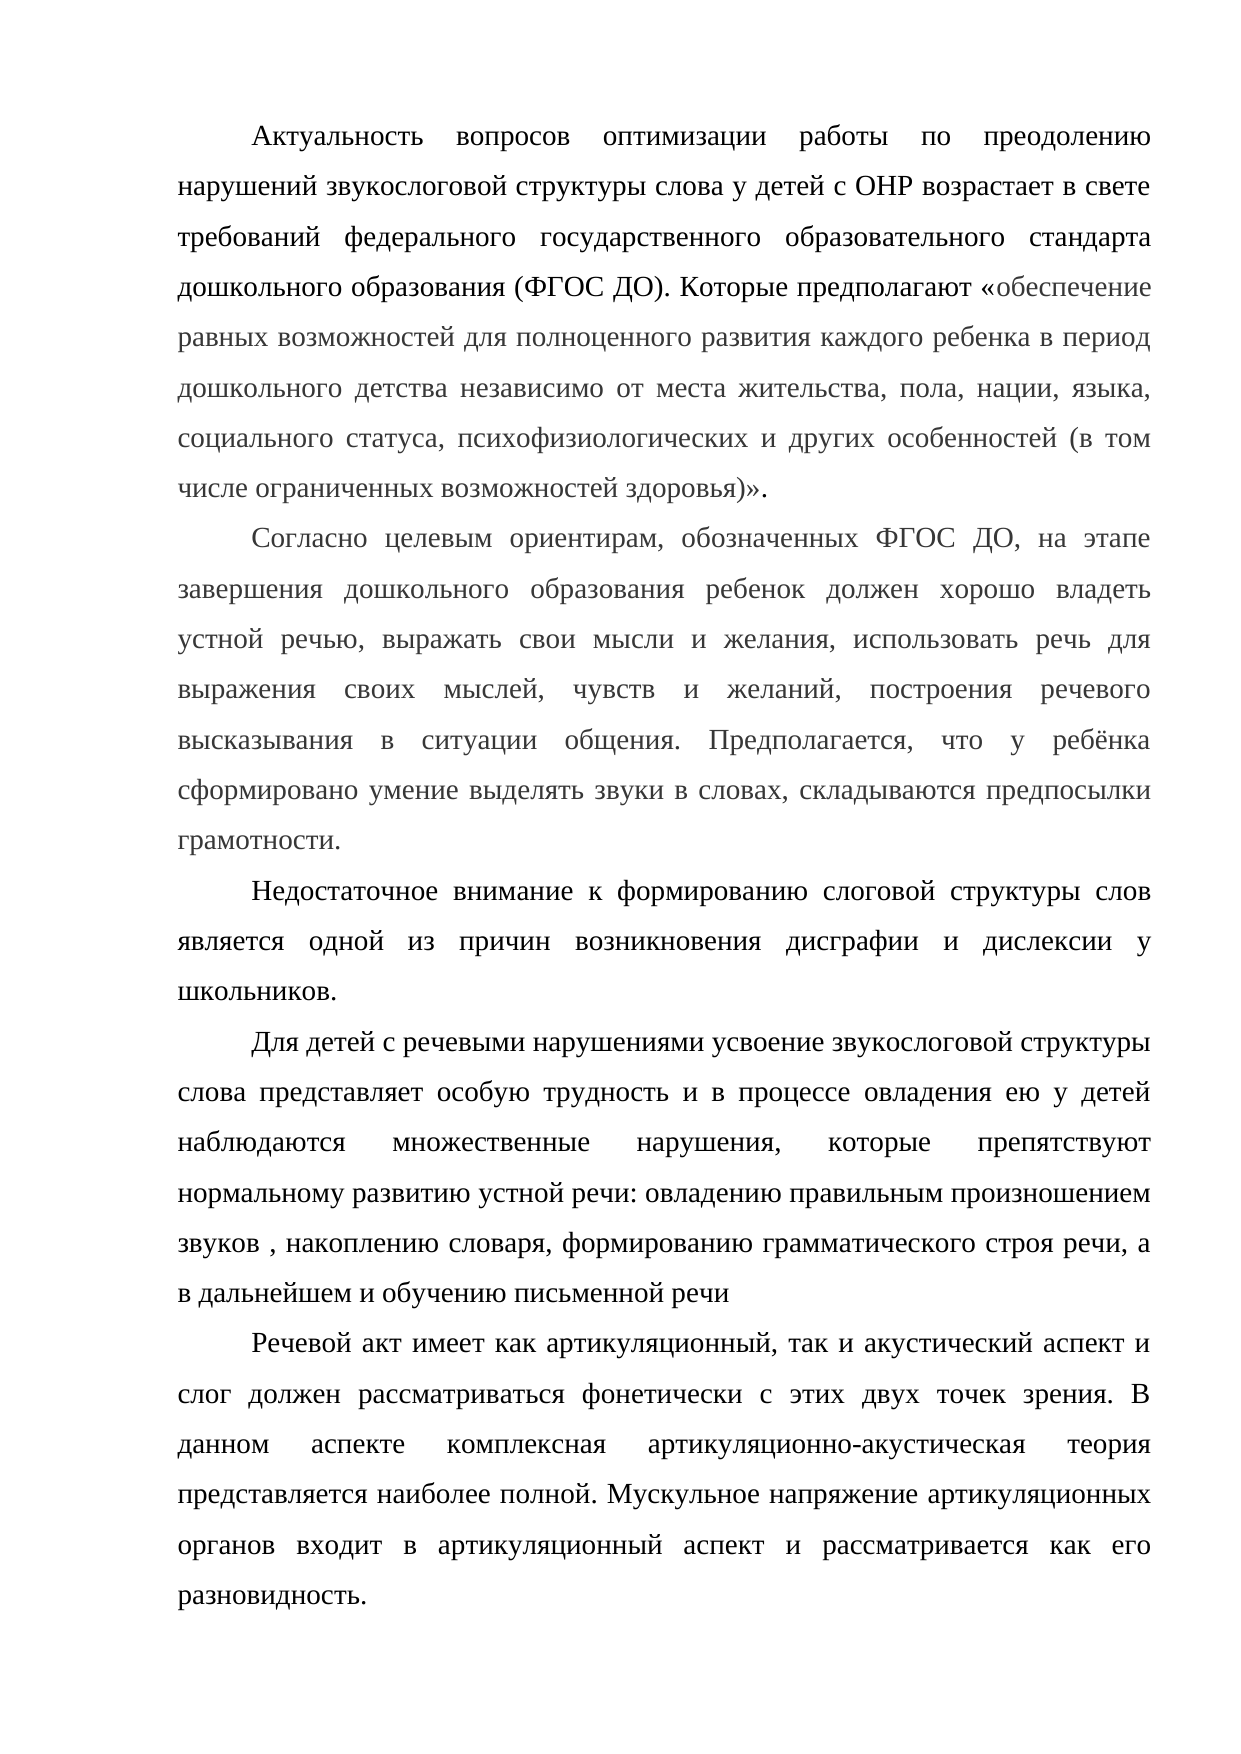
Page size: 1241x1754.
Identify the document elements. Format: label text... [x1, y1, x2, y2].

text Речевой акт имеет как артикуляционный, так и акустический аспект и слог должен рассматриваться фонетически с этих двух точек зрения. В данном аспекте комплексная артикуляционно-акустическая теория представляется наиболее полной. Мускульное напряжение артикуляционных органов входит в артикуляционный аспект и рассматривается как его разновидность. [177, 1326, 1152, 1611]
text Согласно целевым ориентирам, обозначенных ФГОС ДО, на этапе завершения дошкольного образования ребенок должен хорошо владеть устной речью, выражать свои мысли и желания, использовать речь для выражения своих мыслей, чувств и желаний, построения речевого высказывания в ситуации общения. Предполагается, что у ребёнка сформировано умение выделять звуки в словах, складываются предпосылки грамотности. [177, 521, 1152, 856]
text Недостаточное внимание к формированию слоговой структуры слов является одной из причин возникновения дисграфии и дислексии у школьников. [177, 873, 1152, 1007]
text Для детей с речевыми нарушениями усвоение звукослоговой структуры слова представляет особую трудность и в процессе овладения ею у детей наблюдаются множественные нарушения, которые препятствуют нормальному развитию устной речи: овладению правильным произношением звуков , накоплению словаря, формированию грамматического строя речи, а в дальнейшем и обучению письменной речи [177, 1024, 1152, 1309]
text Актуальность вопросов оптимизации работы по преодолению нарушений звукослоговой структуры слова у детей с ОНР возрастает в свете требований федерального государственного образовательного стандарта дошкольного образования (ФГОС ДО). Которые предполагают «обеспечение равных возможностей для полноценного развития каждого ребенка в период дошкольного детства независимо от места жительства, пола, нации, языка, социального статуса, психофизиологических и других особенностей (в том числе ограниченных возможностей здоровья)». [177, 118, 1152, 504]
